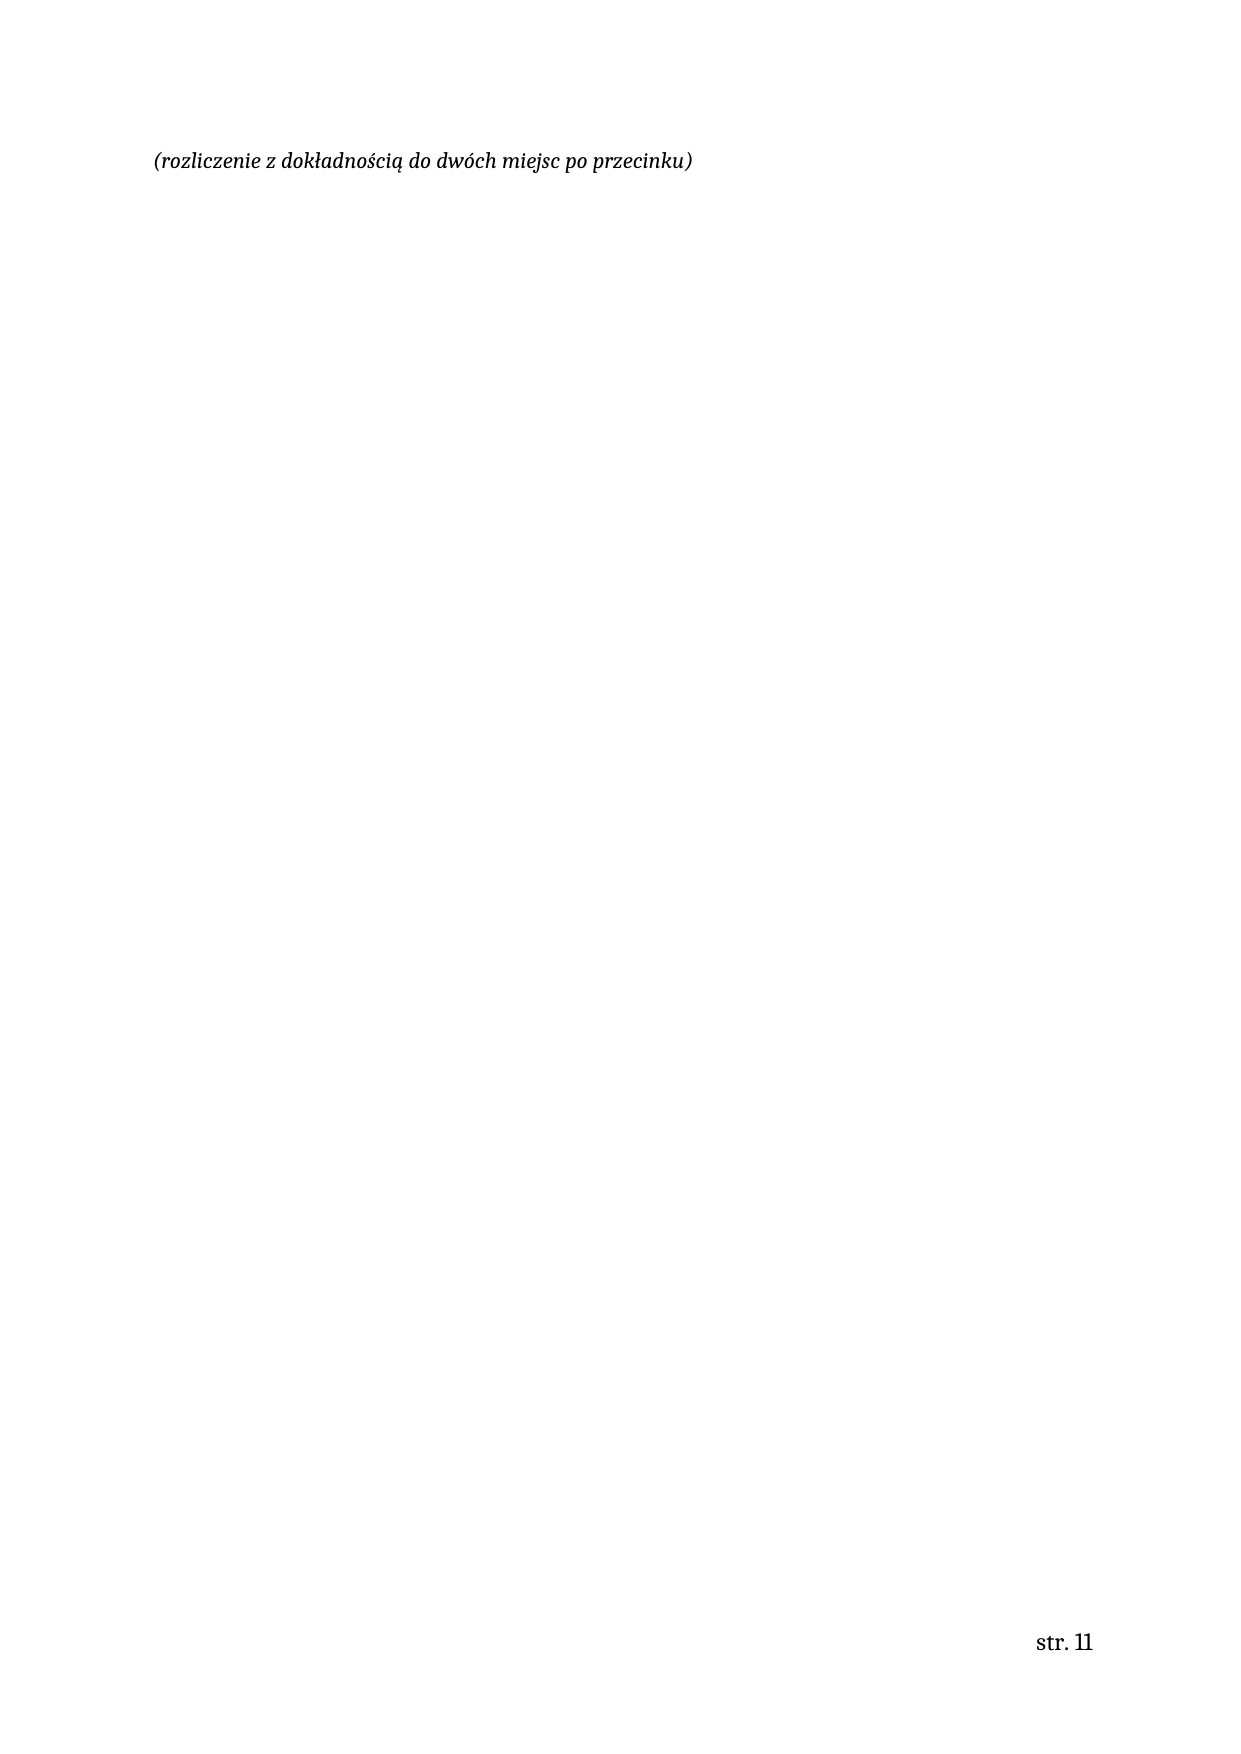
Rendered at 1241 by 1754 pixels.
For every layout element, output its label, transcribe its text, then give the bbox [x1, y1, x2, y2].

text (rozliczenie z dokładnością do dwóch miejsc po przecinku) [148, 148, 1093, 174]
